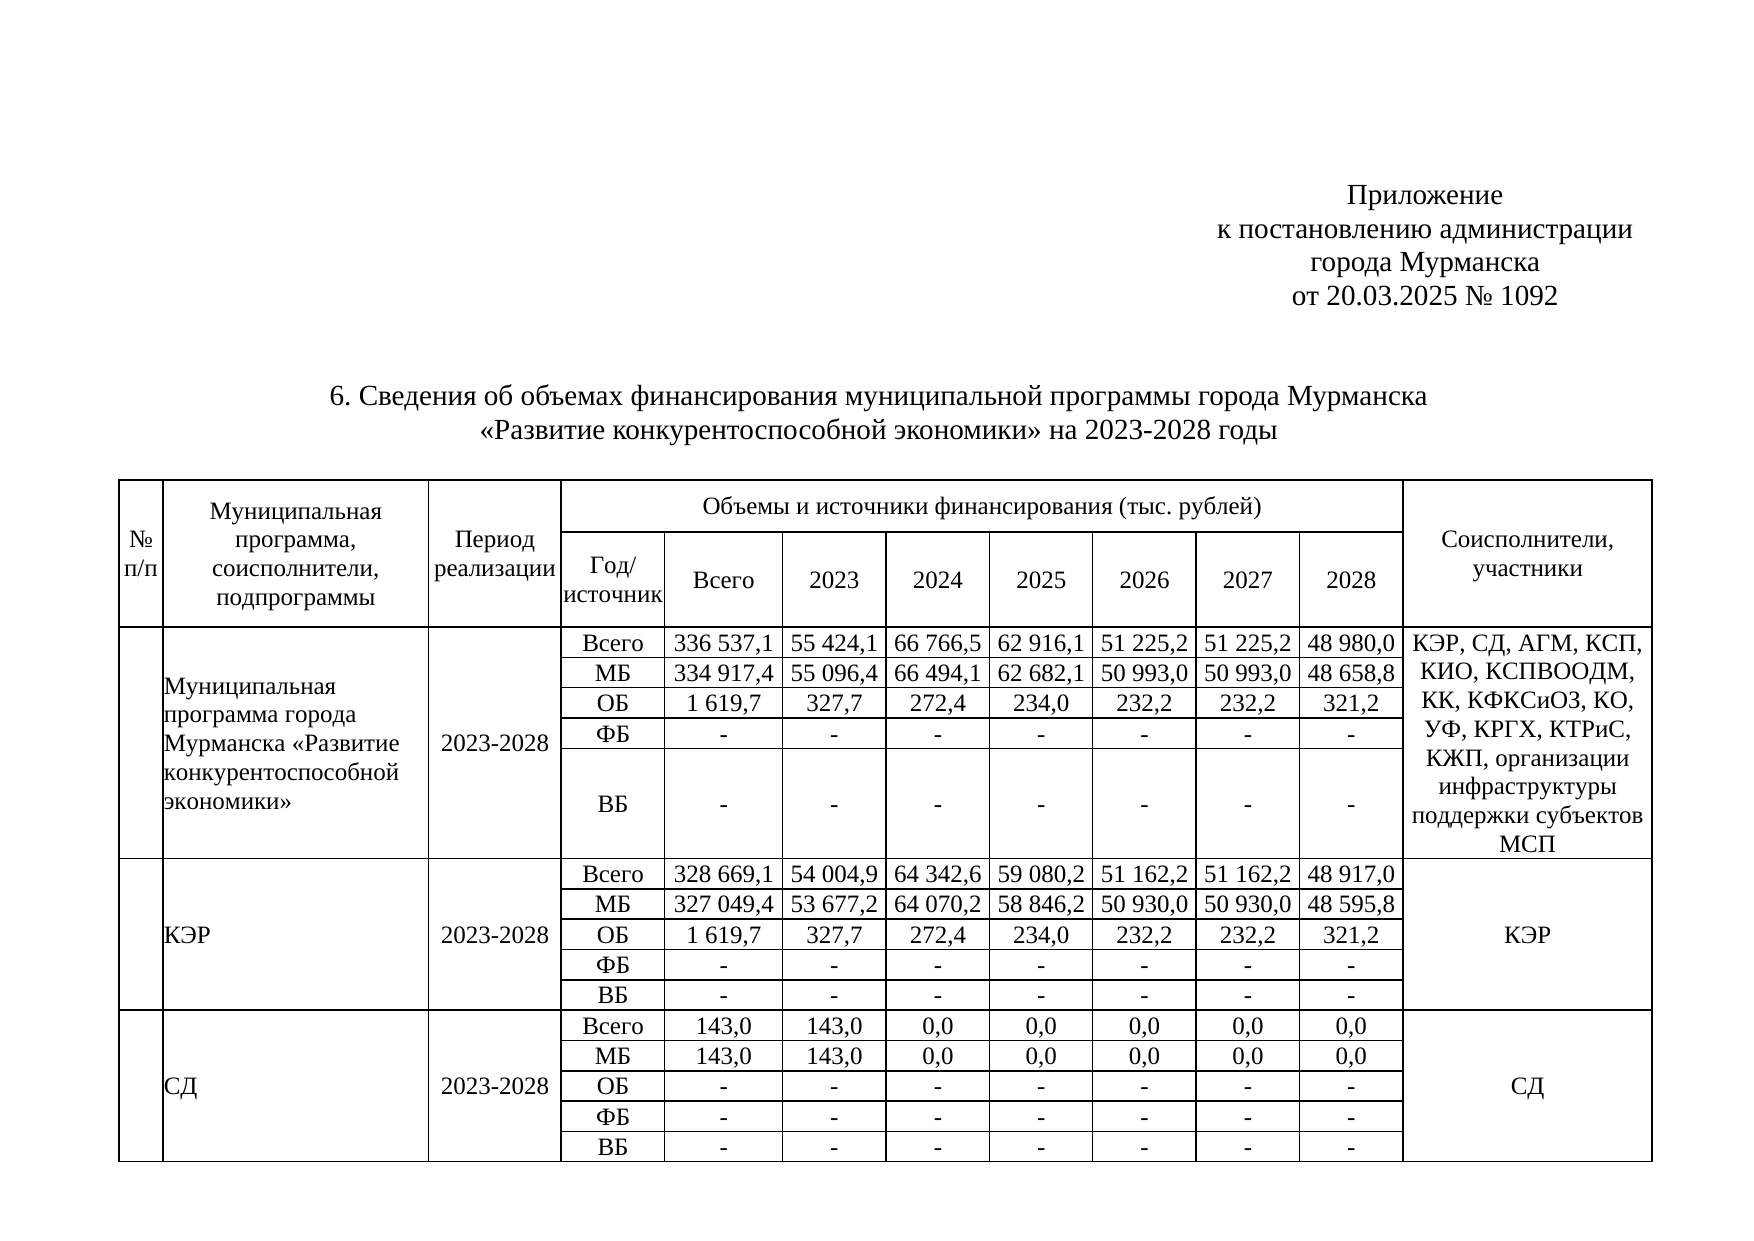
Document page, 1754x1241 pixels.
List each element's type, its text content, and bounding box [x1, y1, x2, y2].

table_cell 66 494,1 [887, 658, 989, 687]
table_cell - [1093, 1132, 1195, 1161]
table_cell - [783, 1072, 885, 1100]
table_cell - [990, 1102, 1092, 1131]
table_cell 54 004,9 [783, 859, 885, 888]
table_cell 232,2 [1093, 688, 1195, 717]
table_cell 0,0 [887, 1011, 989, 1039]
table_cell - [783, 981, 885, 1009]
table_header Период реализации [429, 481, 560, 626]
table_cell 328 669,1 [665, 859, 782, 888]
table_cell - [1093, 719, 1195, 747]
table_cell - [887, 950, 989, 979]
table_cell 64 342,6 [887, 859, 989, 888]
table_cell Муниципальная программа города Мурманска «Развитие конкурентоспособной экономики» [164, 628, 428, 858]
table_cell ВБ [562, 1132, 664, 1161]
table_cell - [887, 981, 989, 1009]
table_header Соисполнители, участники [1404, 481, 1651, 626]
table_cell 2025 [990, 533, 1092, 626]
table_cell - [1093, 1102, 1195, 1131]
table_cell 143,0 [665, 1041, 782, 1070]
table_cell - [1300, 950, 1402, 979]
table_cell 2023-2028 [429, 1011, 560, 1161]
table_cell - [1197, 1102, 1299, 1131]
table_cell СД [164, 1011, 428, 1161]
table_cell - [990, 1132, 1092, 1161]
table_cell 272,4 [887, 920, 989, 949]
table_cell КЭР, СД, АГМ, КСП, КИО, КСПВООДМ, КК, КФКСиОЗ, КО, УФ, КРГХ, КТРиС, КЖП, организации инфраструктуры поддержки субъектов МСП [1404, 628, 1651, 858]
table_cell 2026 [1093, 533, 1195, 626]
table_cell - [665, 950, 782, 979]
table_cell - [665, 719, 782, 747]
table_cell 0,0 [990, 1011, 1092, 1039]
table_cell ФБ [562, 950, 664, 979]
table_cell - [1197, 981, 1299, 1009]
table_cell 0,0 [1093, 1041, 1195, 1070]
table_cell [120, 1011, 162, 1161]
table_cell 50 930,0 [1093, 890, 1195, 918]
table_cell 0,0 [1197, 1041, 1299, 1070]
table_cell 272,4 [887, 688, 989, 717]
table_cell 62 682,1 [990, 658, 1092, 687]
table_cell 0,0 [990, 1041, 1092, 1070]
table_cell СД [1404, 1011, 1651, 1161]
table_cell Всего [665, 533, 782, 626]
table_cell - [665, 1072, 782, 1100]
table_cell - [887, 719, 989, 747]
table_cell Год/ источник [562, 533, 664, 626]
table_cell 2024 [887, 533, 989, 626]
table_cell ОБ [562, 920, 664, 949]
table_cell Всего [562, 628, 664, 656]
table_cell - [1093, 749, 1195, 858]
table_cell ВБ [562, 981, 664, 1009]
table_cell МБ [562, 1041, 664, 1070]
table_cell 0,0 [1300, 1041, 1402, 1070]
table_cell 53 677,2 [783, 890, 885, 918]
table_cell 143,0 [665, 1011, 782, 1039]
table_cell 334 917,4 [665, 658, 782, 687]
table_cell 55 096,4 [783, 658, 885, 687]
table_cell - [1300, 981, 1402, 1009]
table_cell 321,2 [1300, 920, 1402, 949]
table_cell 51 162,2 [1197, 859, 1299, 888]
table_cell - [665, 1102, 782, 1131]
table_cell 2023 [783, 533, 885, 626]
table_cell 55 424,1 [783, 628, 885, 656]
table_cell - [783, 1102, 885, 1131]
table_cell - [1093, 950, 1195, 979]
table_cell 48 658,8 [1300, 658, 1402, 687]
table_cell 2027 [1197, 533, 1299, 626]
text города Мурманска [1211, 244, 1639, 278]
table_cell - [783, 1132, 885, 1161]
table_cell 143,0 [783, 1041, 885, 1070]
table_cell 0,0 [887, 1041, 989, 1070]
table_cell - [1197, 1132, 1299, 1161]
text «Развитие конкурентоспособной экономики» на 2023-2028 годы [118, 412, 1639, 446]
table_cell - [887, 1102, 989, 1131]
table_header Муниципальная программа, соисполнители, подпрограммы [164, 481, 428, 626]
table_cell 62 916,1 [990, 628, 1092, 656]
table_cell 48 980,0 [1300, 628, 1402, 656]
table_header Объемы и источники финансирования (тыс. рублей) [562, 481, 1402, 531]
table_cell 1 619,7 [665, 920, 782, 949]
table_cell - [887, 1132, 989, 1161]
table_header № п/п [120, 481, 162, 626]
table_cell 232,2 [1197, 920, 1299, 949]
table_cell - [990, 1072, 1092, 1100]
table_cell 0,0 [1197, 1011, 1299, 1039]
table_cell 58 846,2 [990, 890, 1092, 918]
table_cell - [1093, 1072, 1195, 1100]
table_cell 321,2 [1300, 688, 1402, 717]
table_cell - [1197, 950, 1299, 979]
table_cell - [1300, 1102, 1402, 1131]
table_cell - [990, 950, 1092, 979]
table_cell - [887, 1072, 989, 1100]
text 6. Сведения об объемах финансирования муниципальной программы города Мурманска [118, 378, 1639, 412]
table_cell МБ [562, 658, 664, 687]
table_cell - [990, 981, 1092, 1009]
table_cell - [990, 719, 1092, 747]
table_cell ВБ [562, 749, 664, 858]
table_cell 50 993,0 [1197, 658, 1299, 687]
table_cell 327 049,4 [665, 890, 782, 918]
table_cell - [783, 950, 885, 979]
table_cell 59 080,2 [990, 859, 1092, 888]
table_cell - [1093, 981, 1195, 1009]
table_cell 51 225,2 [1197, 628, 1299, 656]
table_cell 51 162,2 [1093, 859, 1195, 888]
table_cell 327,7 [783, 920, 885, 949]
table_cell ФБ [562, 719, 664, 747]
table_cell 50 993,0 [1093, 658, 1195, 687]
table_cell - [1300, 719, 1402, 747]
table_cell 143,0 [783, 1011, 885, 1039]
text к постановлению администрации [1211, 211, 1639, 244]
table_cell - [665, 981, 782, 1009]
table_cell - [887, 749, 989, 858]
table_cell 0,0 [1300, 1011, 1402, 1039]
table_cell - [1197, 1072, 1299, 1100]
table_cell КЭР [164, 859, 428, 1009]
table_cell 64 070,2 [887, 890, 989, 918]
table_cell - [1300, 1132, 1402, 1161]
table_cell - [1300, 749, 1402, 858]
table_cell 48 917,0 [1300, 859, 1402, 888]
table_cell Всего [562, 1011, 664, 1039]
table_cell 232,2 [1197, 688, 1299, 717]
table_cell - [665, 749, 782, 858]
table_cell 50 930,0 [1197, 890, 1299, 918]
table_cell КЭР [1404, 859, 1651, 1009]
table_cell 327,7 [783, 688, 885, 717]
table_cell 51 225,2 [1093, 628, 1195, 656]
table_cell 2023-2028 [429, 859, 560, 1009]
table_cell Всего [562, 859, 664, 888]
table_cell - [665, 1132, 782, 1161]
table_cell МБ [562, 890, 664, 918]
table_cell - [1300, 1072, 1402, 1100]
table_cell ОБ [562, 1072, 664, 1100]
table_cell ФБ [562, 1102, 664, 1131]
table_cell - [990, 749, 1092, 858]
table_cell - [1197, 749, 1299, 858]
table_cell 2023-2028 [429, 628, 560, 858]
table_cell - [783, 749, 885, 858]
table_cell - [783, 719, 885, 747]
table_cell 232,2 [1093, 920, 1195, 949]
table_cell 0,0 [1093, 1011, 1195, 1039]
table_cell 336 537,1 [665, 628, 782, 656]
table_cell 48 595,8 [1300, 890, 1402, 918]
table_cell [120, 859, 162, 1009]
table_cell 2028 [1300, 533, 1402, 626]
table_cell [120, 628, 162, 858]
table_cell ОБ [562, 688, 664, 717]
table_cell 66 766,5 [887, 628, 989, 656]
table_cell - [1197, 719, 1299, 747]
text от 20.03.2025 № 1092 [1211, 278, 1639, 311]
table_cell 234,0 [990, 688, 1092, 717]
text Приложение [1211, 177, 1639, 211]
table_cell 234,0 [990, 920, 1092, 949]
table_cell 1 619,7 [665, 688, 782, 717]
